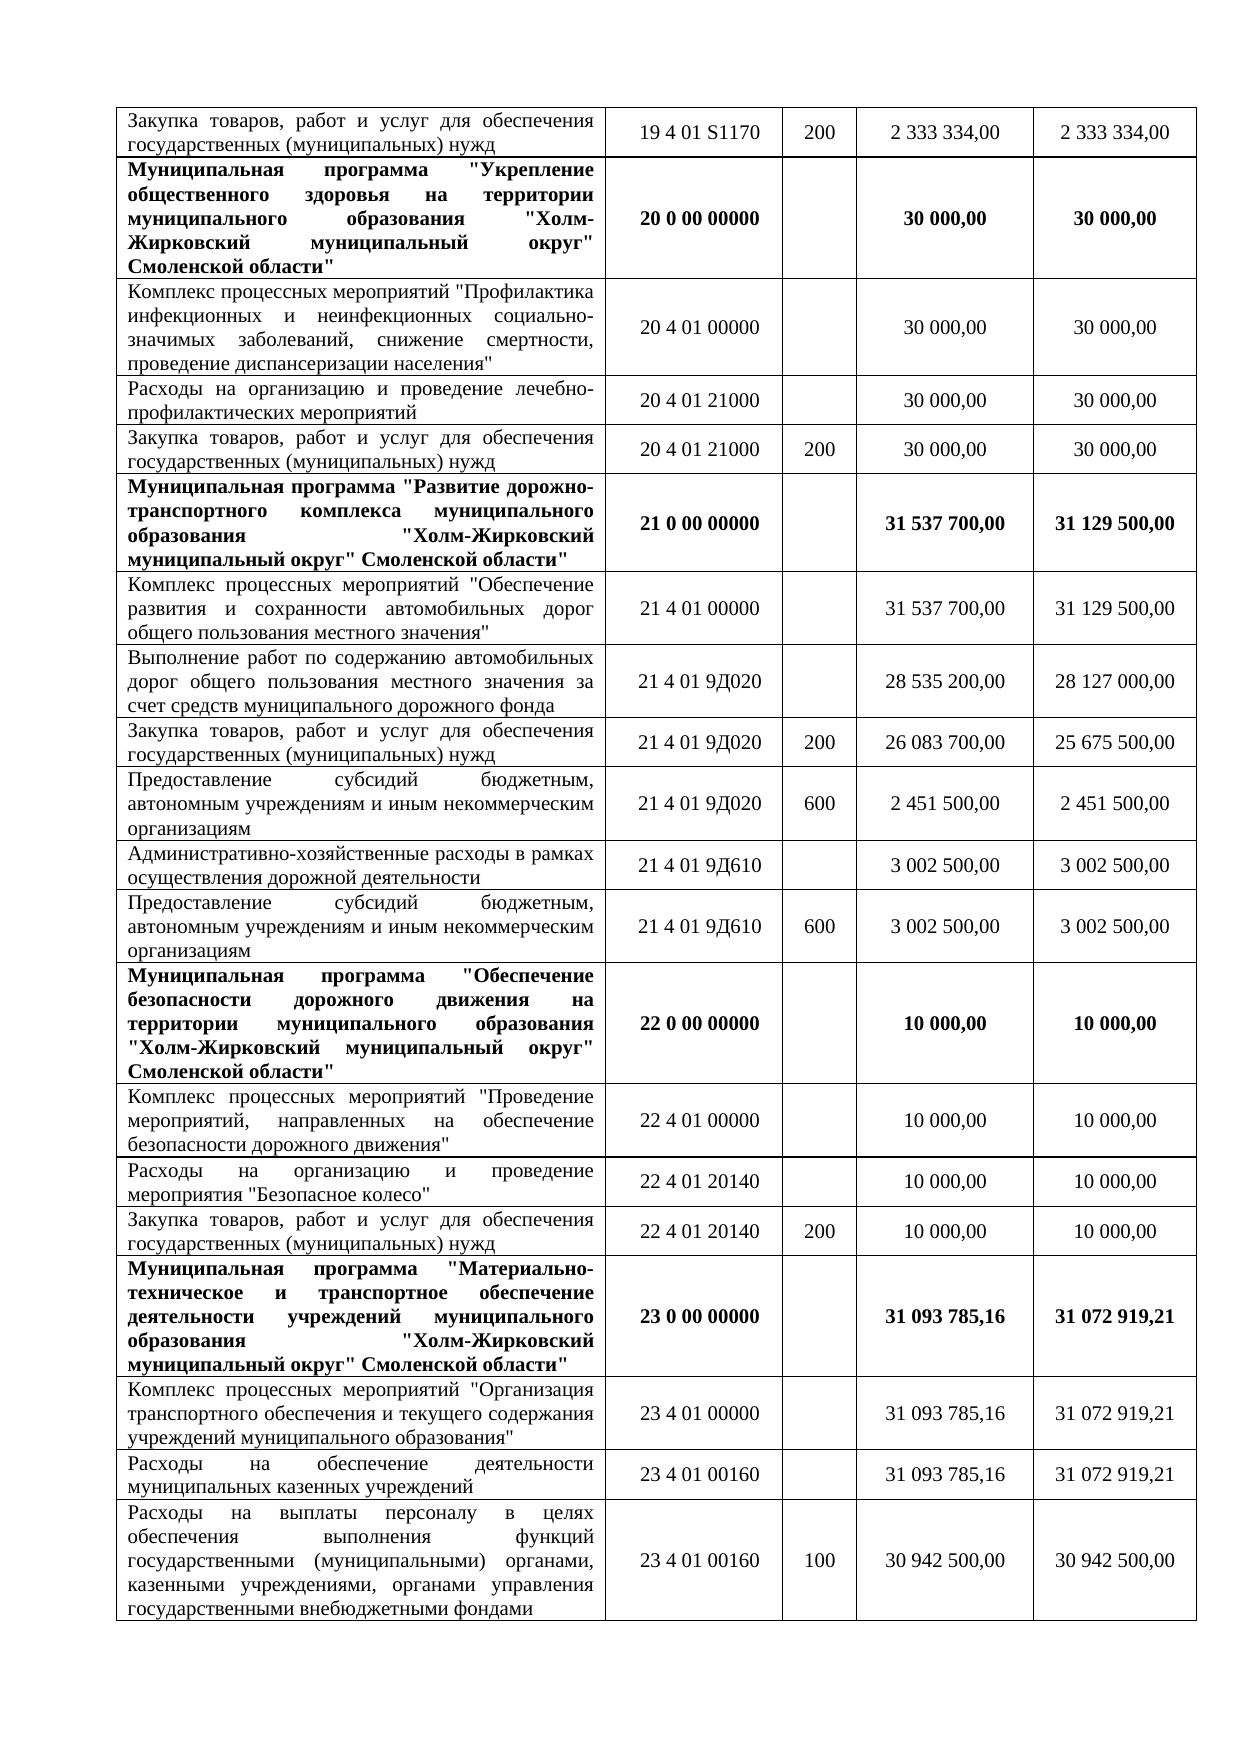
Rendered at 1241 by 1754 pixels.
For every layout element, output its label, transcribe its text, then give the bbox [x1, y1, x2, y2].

table_cell 3 002 500,00 [857, 841, 1033, 889]
table_cell 22 4 01 20140 [606, 1158, 782, 1206]
table_cell 20 4 01 21000 [606, 376, 782, 424]
table_cell [783, 474, 856, 571]
table_cell 30 000,00 [857, 158, 1033, 278]
table_cell 3 002 500,00 [1034, 890, 1196, 962]
table_cell [783, 376, 856, 424]
table_cell 19 4 01 S1170 [606, 108, 782, 156]
table_cell 22 0 00 00000 [606, 963, 782, 1083]
table_cell [783, 645, 856, 717]
table_cell 2 451 500,00 [857, 767, 1033, 839]
table_cell Комплекс процессных мероприятий "Проведение мероприятий, направленных на обеспечение безопасности дорожного движения" [117, 1084, 605, 1156]
table_cell Расходы на организацию и проведение мероприятия "Безопасное колесо" [117, 1158, 605, 1206]
table_cell 2 333 334,00 [857, 108, 1033, 156]
table_cell 10 000,00 [1034, 1084, 1196, 1156]
table_cell 10 000,00 [1034, 1158, 1196, 1206]
table_cell [783, 1158, 856, 1206]
table_cell 21 4 01 9Д020 [606, 718, 782, 766]
table_cell 10 000,00 [857, 1084, 1033, 1156]
table_cell 30 000,00 [1034, 376, 1196, 424]
table_cell 31 129 500,00 [1034, 572, 1196, 644]
table_cell 20 4 01 00000 [606, 279, 782, 375]
table_cell [783, 1377, 856, 1449]
table_cell [783, 1256, 856, 1376]
table_cell 30 942 500,00 [1034, 1500, 1196, 1620]
table_cell 20 4 01 21000 [606, 425, 782, 473]
table_cell 25 675 500,00 [1034, 718, 1196, 766]
table_cell 31 129 500,00 [1034, 474, 1196, 571]
table_cell 21 4 01 9Д610 [606, 841, 782, 889]
table_cell 30 942 500,00 [857, 1500, 1033, 1620]
table_cell 31 093 785,16 [857, 1450, 1033, 1498]
table_cell Муниципальная программа "Обеспечение безопасности дорожного движения на территории муниципального образования "Холм-Жирковский муниципальный округ" Смоленской области" [117, 963, 605, 1083]
table_cell 30 000,00 [1034, 158, 1196, 278]
table_cell 21 4 01 9Д610 [606, 890, 782, 962]
table_cell 20 0 00 00000 [606, 158, 782, 278]
table_cell 200 [783, 718, 856, 766]
table_cell 200 [783, 1207, 856, 1255]
table_cell [783, 1084, 856, 1156]
table_cell 26 083 700,00 [857, 718, 1033, 766]
table_cell Муниципальная программа "Материально-техническое и транспортное обеспечение деятельности учреждений муниципального образования "Холм-Жирковский муниципальный округ" Смоленской области" [117, 1256, 605, 1376]
table_cell 21 0 00 00000 [606, 474, 782, 571]
table_cell [783, 963, 856, 1083]
table_cell 23 4 01 00160 [606, 1450, 782, 1498]
table_cell 31 537 700,00 [857, 474, 1033, 571]
table_cell 3 002 500,00 [857, 890, 1033, 962]
table_cell 31 537 700,00 [857, 572, 1033, 644]
table_cell Закупка товаров, работ и услуг для обеспечения государственных (муниципальных) нужд [117, 718, 605, 766]
table_cell 21 4 01 9Д020 [606, 767, 782, 839]
table_cell Предоставление субсидий бюджетным, автономным учреждениям и иным некоммерческим организациям [117, 767, 605, 839]
table_cell 200 [783, 425, 856, 473]
table_cell 23 4 01 00160 [606, 1500, 782, 1620]
table_cell Комплекс процессных мероприятий "Профилактика инфекционных и неинфекционных социально-значимых заболеваний, снижение смертности, проведение диспансеризации населения" [117, 279, 605, 375]
table_cell Муниципальная программа "Укрепление общественного здоровья на территории муниципального образования "Холм-Жирковский муниципальный округ" Смоленской области" [117, 158, 605, 278]
table_cell 10 000,00 [857, 1207, 1033, 1255]
table_cell Комплекс процессных мероприятий "Обеспечение развития и сохранности автомобильных дорог общего пользования местного значения" [117, 572, 605, 644]
table_cell Комплекс процессных мероприятий "Организация транспортного обеспечения и текущего содержания учреждений муниципального образования" [117, 1377, 605, 1449]
table_cell Предоставление субсидий бюджетным, автономным учреждениям и иным некоммерческим организациям [117, 890, 605, 962]
table_cell [783, 572, 856, 644]
table_cell 30 000,00 [857, 425, 1033, 473]
table_cell 31 072 919,21 [1034, 1450, 1196, 1498]
table_cell 22 4 01 20140 [606, 1207, 782, 1255]
table_cell 21 4 01 00000 [606, 572, 782, 644]
table_cell Закупка товаров, работ и услуг для обеспечения государственных (муниципальных) нужд [117, 1207, 605, 1255]
table_cell 30 000,00 [1034, 279, 1196, 375]
table_cell 21 4 01 9Д020 [606, 645, 782, 717]
table_cell Закупка товаров, работ и услуг для обеспечения государственных (муниципальных) нужд [117, 425, 605, 473]
table_cell 3 002 500,00 [1034, 841, 1196, 889]
table_cell 10 000,00 [1034, 1207, 1196, 1255]
table_cell 2 451 500,00 [1034, 767, 1196, 839]
table_cell Закупка товаров, работ и услуг для обеспечения государственных (муниципальных) нужд [117, 108, 605, 156]
table_cell 22 4 01 00000 [606, 1084, 782, 1156]
table_cell Выполнение работ по содержанию автомобильных дорог общего пользования местного значения за счет средств муниципального дорожного фонда [117, 645, 605, 717]
table_cell Муниципальная программа "Развитие дорожно-транспортного комплекса муниципального образования "Холм-Жирковский муниципальный округ" Смоленской области" [117, 474, 605, 571]
table_cell [783, 1450, 856, 1498]
table_cell Расходы на организацию и проведение лечебно-профилактических мероприятий [117, 376, 605, 424]
table_cell 30 000,00 [1034, 425, 1196, 473]
table_cell 31 072 919,21 [1034, 1377, 1196, 1449]
table_cell 31 072 919,21 [1034, 1256, 1196, 1376]
table_cell 30 000,00 [857, 279, 1033, 375]
table_cell 23 4 01 00000 [606, 1377, 782, 1449]
table_cell [783, 158, 856, 278]
table_cell 600 [783, 767, 856, 839]
table_cell 2 333 334,00 [1034, 108, 1196, 156]
table_cell 28 127 000,00 [1034, 645, 1196, 717]
table_cell Административно-хозяйственные расходы в рамках осуществления дорожной деятельности [117, 841, 605, 889]
table_cell 31 093 785,16 [857, 1256, 1033, 1376]
table_cell 31 093 785,16 [857, 1377, 1033, 1449]
table_cell 10 000,00 [857, 963, 1033, 1083]
table_cell 10 000,00 [857, 1158, 1033, 1206]
table_cell 23 0 00 00000 [606, 1256, 782, 1376]
table_cell Расходы на обеспечение деятельности муниципальных казенных учреждений [117, 1450, 605, 1498]
table_cell 100 [783, 1500, 856, 1620]
table_cell [783, 279, 856, 375]
table_cell [783, 841, 856, 889]
table_cell 200 [783, 108, 856, 156]
table_cell 600 [783, 890, 856, 962]
table_cell 30 000,00 [857, 376, 1033, 424]
table_cell 10 000,00 [1034, 963, 1196, 1083]
table_cell 28 535 200,00 [857, 645, 1033, 717]
